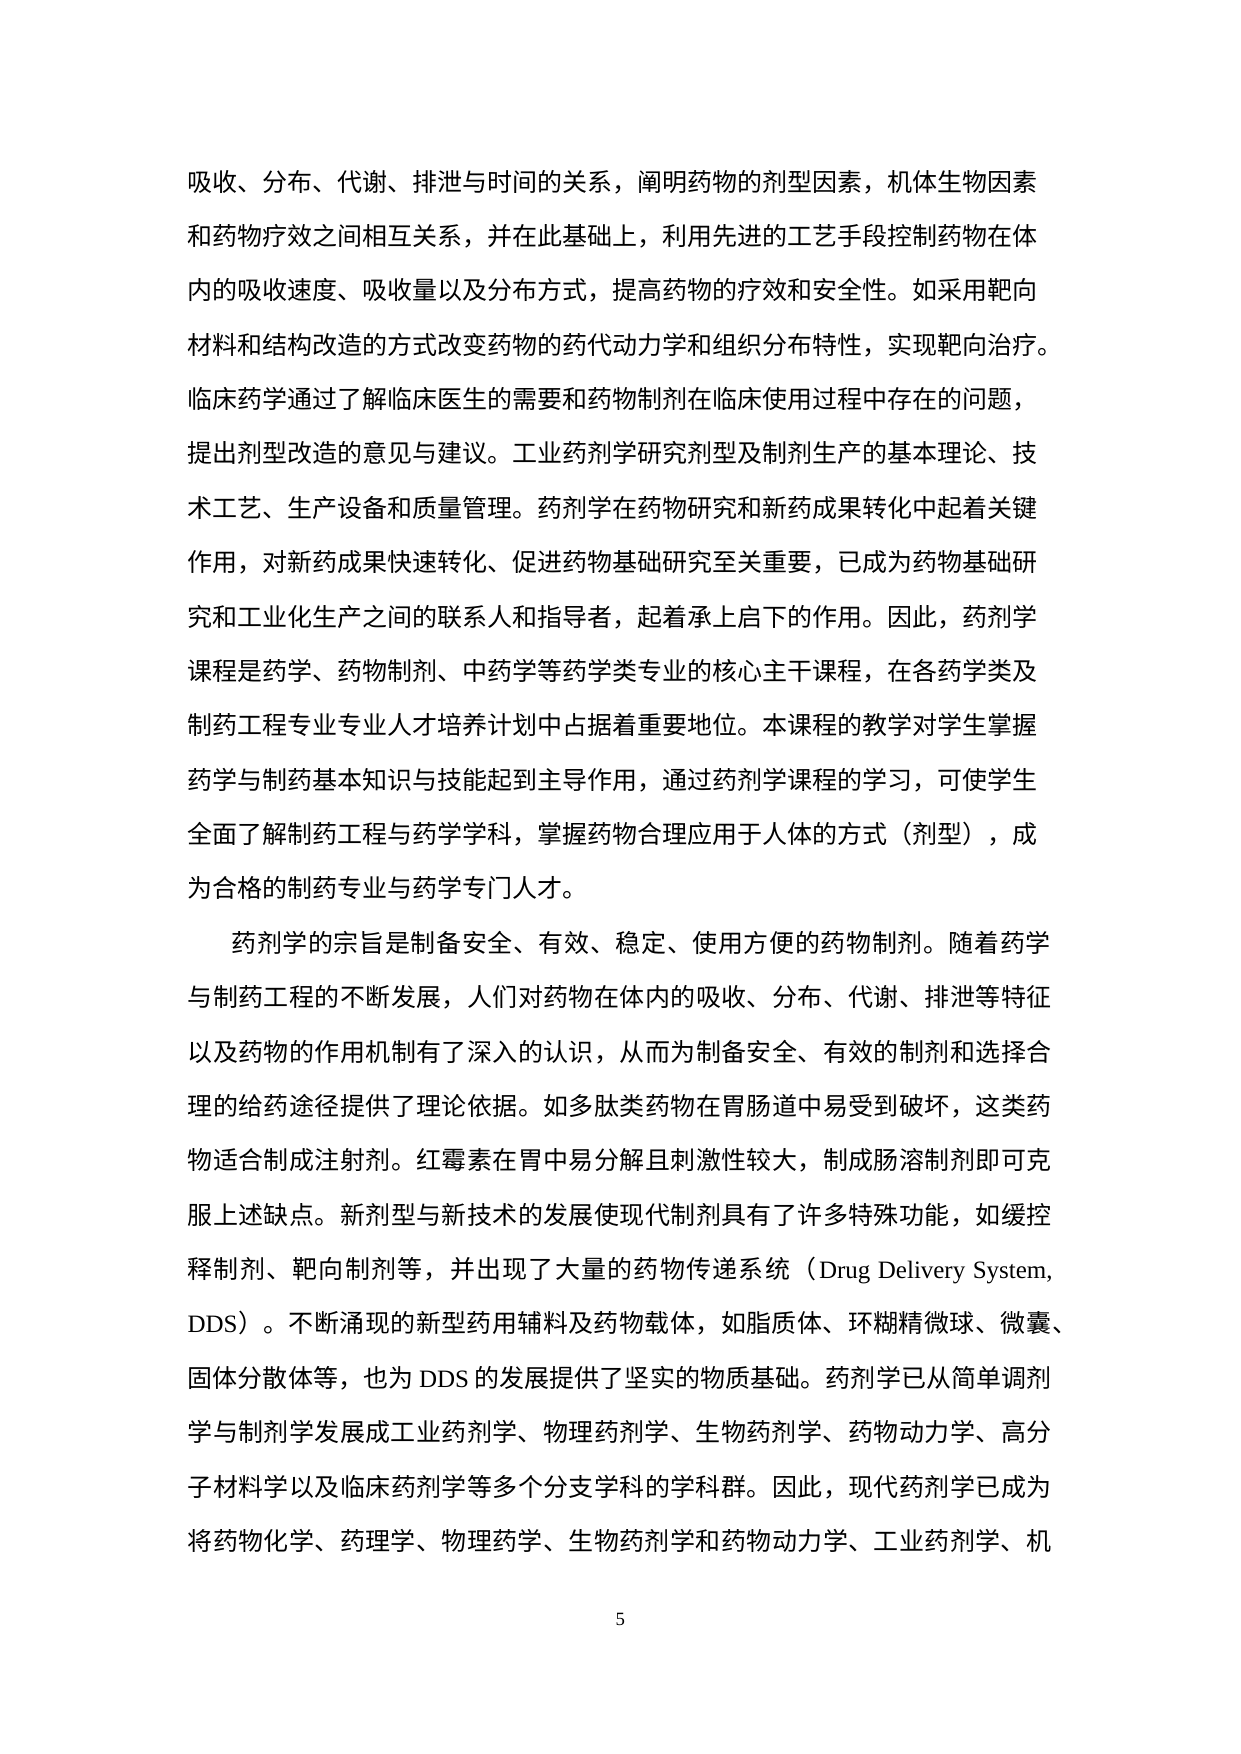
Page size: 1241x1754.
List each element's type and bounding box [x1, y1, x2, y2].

text [187, 923, 1053, 1558]
text [187, 162, 1053, 905]
